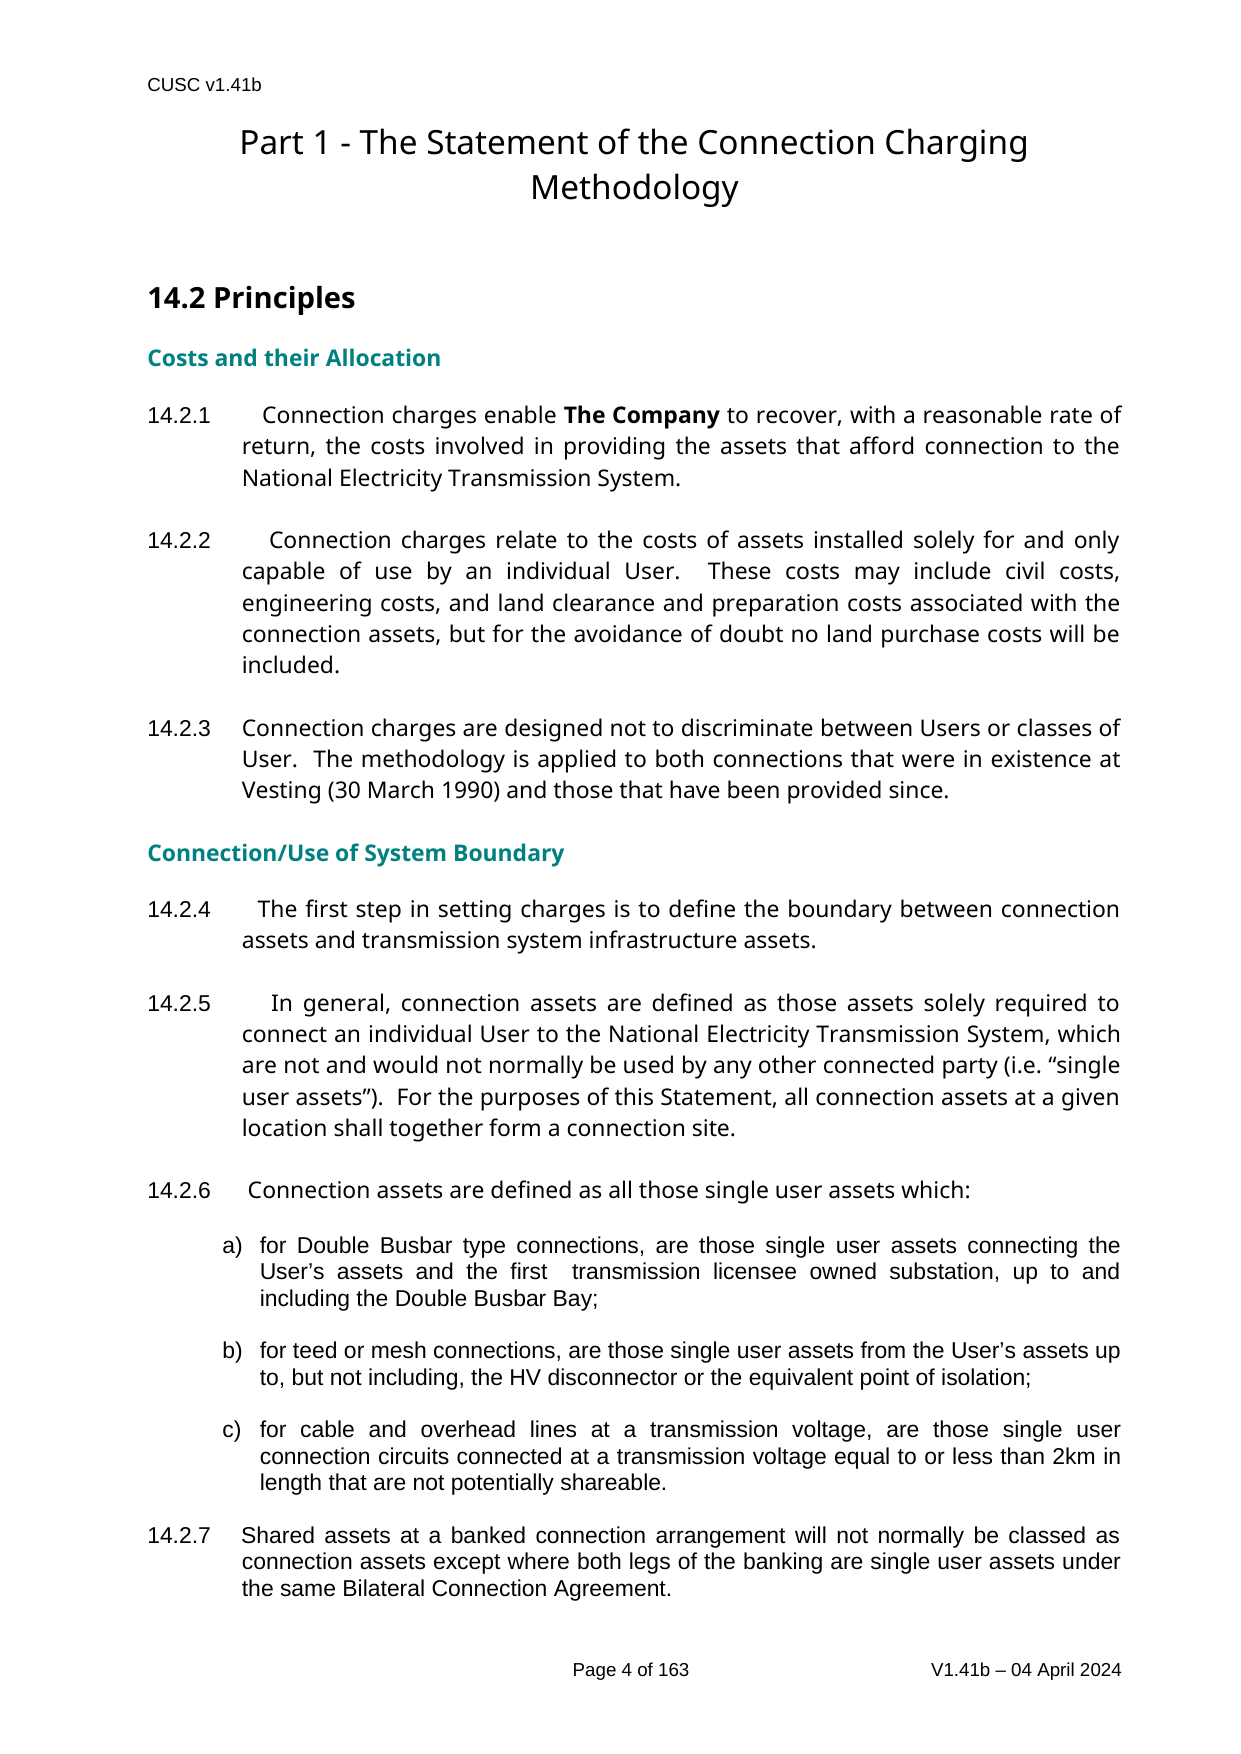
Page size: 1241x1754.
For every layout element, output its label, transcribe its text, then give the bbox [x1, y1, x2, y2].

list Connection charges are designed not to discriminate between Users or classes of User. The methodology is applied to both connections that were in existence at Vesting (30 March 1990) and those that have been provided since. [147, 711, 1121, 805]
list Connection assets are defined as all those single user assets which: [147, 1174, 1121, 1206]
subtitle Connection/Use of System Boundary [147, 836, 1121, 868]
list Connection charges enable The Company to recover, with a reasonable rate of return, the costs involved in providing the assets that afford connection to the National Electricity Transmission System. [147, 399, 1121, 493]
list Connection charges relate to the costs of assets installed solely for and only capable of use by an individual User. These costs may include civil costs, engineering costs, and land clearance and preparation costs associated with the connection assets, but for the avoidance of doubt no land purchase costs will be included. [147, 524, 1121, 680]
list In general, connection assets are defined as those assets solely required to connect an individual User to the National Electricity Transmission System, which are not and would not normally be used by any other connected party (i.e. “single user assets”). For the purposes of this Statement, all connection assets at a given location shall together form a connection site. [147, 987, 1121, 1143]
text Part 1 - The Statement of the Connection Charging Methodology [147, 119, 1121, 209]
list for cable and overhead lines at a transmission voltage, are those single user connection circuits connected at a transmission voltage equal to or less than 2km in length that are not potentially shareable. [222, 1416, 1121, 1496]
list The first step in setting charges is to define the boundary between connection assets and transmission system infrastructure assets. [147, 893, 1121, 956]
subtitle 14.2 Principles [147, 277, 1121, 317]
list for teed or mesh connections, are those single user assets from the User’s assets up to, but not including, the HV disconnector or the equivalent point of isolation; [222, 1337, 1121, 1390]
list for Double Busbar type connections, are those single user assets connecting the User’s assets and the first transmission licensee owned substation, up to and including the Double Busbar Bay; [222, 1232, 1121, 1311]
subtitle Costs and their Allocation [147, 342, 1121, 373]
list Shared assets at a banked connection arrangement will not normally be classed as connection assets except where both legs of the banking are single user assets under the same Bilateral Connection Agreement. [147, 1522, 1121, 1601]
